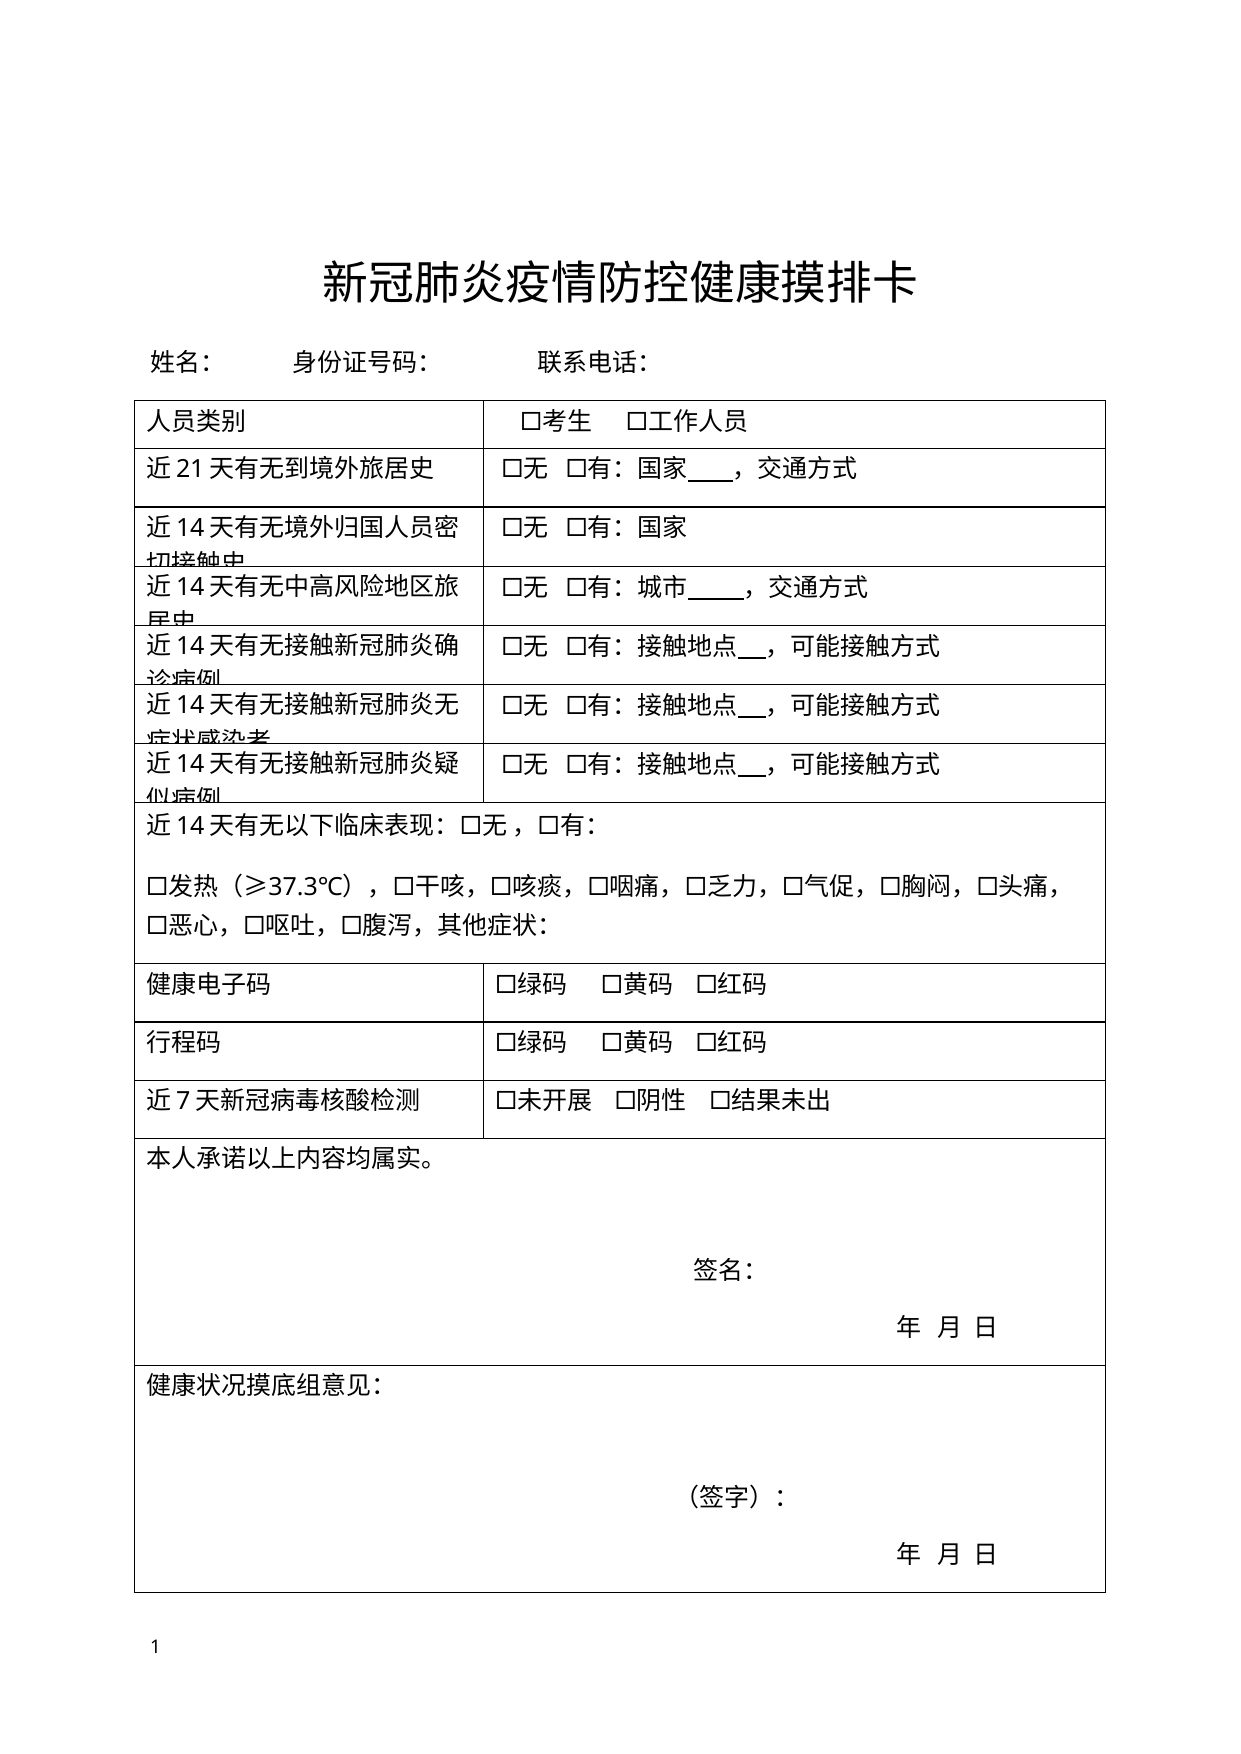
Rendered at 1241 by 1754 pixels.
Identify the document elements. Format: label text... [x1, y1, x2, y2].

table_header 考生 工作人员 [484, 401, 1105, 447]
table_cell 健康电子码 [135, 964, 483, 1021]
table_cell 本人承诺以上内容均属实。 签名： 年 月 日 [135, 1139, 1105, 1365]
text 新冠肺炎疫情防控健康摸排卡 [150, 246, 1090, 313]
table_cell 无 有：接触地点 ，可能接触方式 [484, 744, 1105, 802]
table_cell 近14天有无接触新冠肺炎确诊病例 [135, 626, 483, 684]
table_cell 无 有：国家 ，交通方式 [484, 449, 1105, 506]
table_cell 无 有：接触地点 ，可能接触方式 [484, 626, 1105, 684]
table_header 人员类别 [135, 401, 483, 447]
table_cell 无 有：国家 [484, 508, 1105, 566]
table_cell 近14天有无中高风险地区旅居史 [135, 567, 483, 624]
text 姓名： 身份证号码： 联系电话： [150, 331, 1090, 381]
table_cell 绿码 黄码 红码 [484, 964, 1105, 1021]
table_cell 近14天有无以下临床表现：无 ，有： 发热（≥37.3℃），干咳，咳痰，咽痛，乏力，气促，胸闷，头痛，恶心，呕吐，腹泻，其他症状： [135, 803, 1105, 963]
table_cell 无 有：接触地点 ，可能接触方式 [484, 685, 1105, 743]
table_cell 近14天有无境外归国人员密切接触史 [135, 508, 483, 566]
table_cell 未开展 阴性 结果未出 [484, 1081, 1105, 1138]
table_cell 行程码 [135, 1023, 483, 1079]
table_cell 近7天新冠病毒核酸检测 [135, 1081, 483, 1138]
table_cell 健康状况摸底组意见： （签字）： 年 月 日 [135, 1366, 1105, 1592]
table_cell 近14天有无接触新冠肺炎疑似病例 [135, 744, 483, 802]
table_cell 绿码 黄码 红码 [484, 1023, 1105, 1079]
table_cell 近14天有无接触新冠肺炎无症状感染者 [135, 685, 483, 743]
table_cell 无 有：城市 ，交通方式 [484, 567, 1105, 624]
table_cell 近21天有无到境外旅居史 [135, 449, 483, 506]
